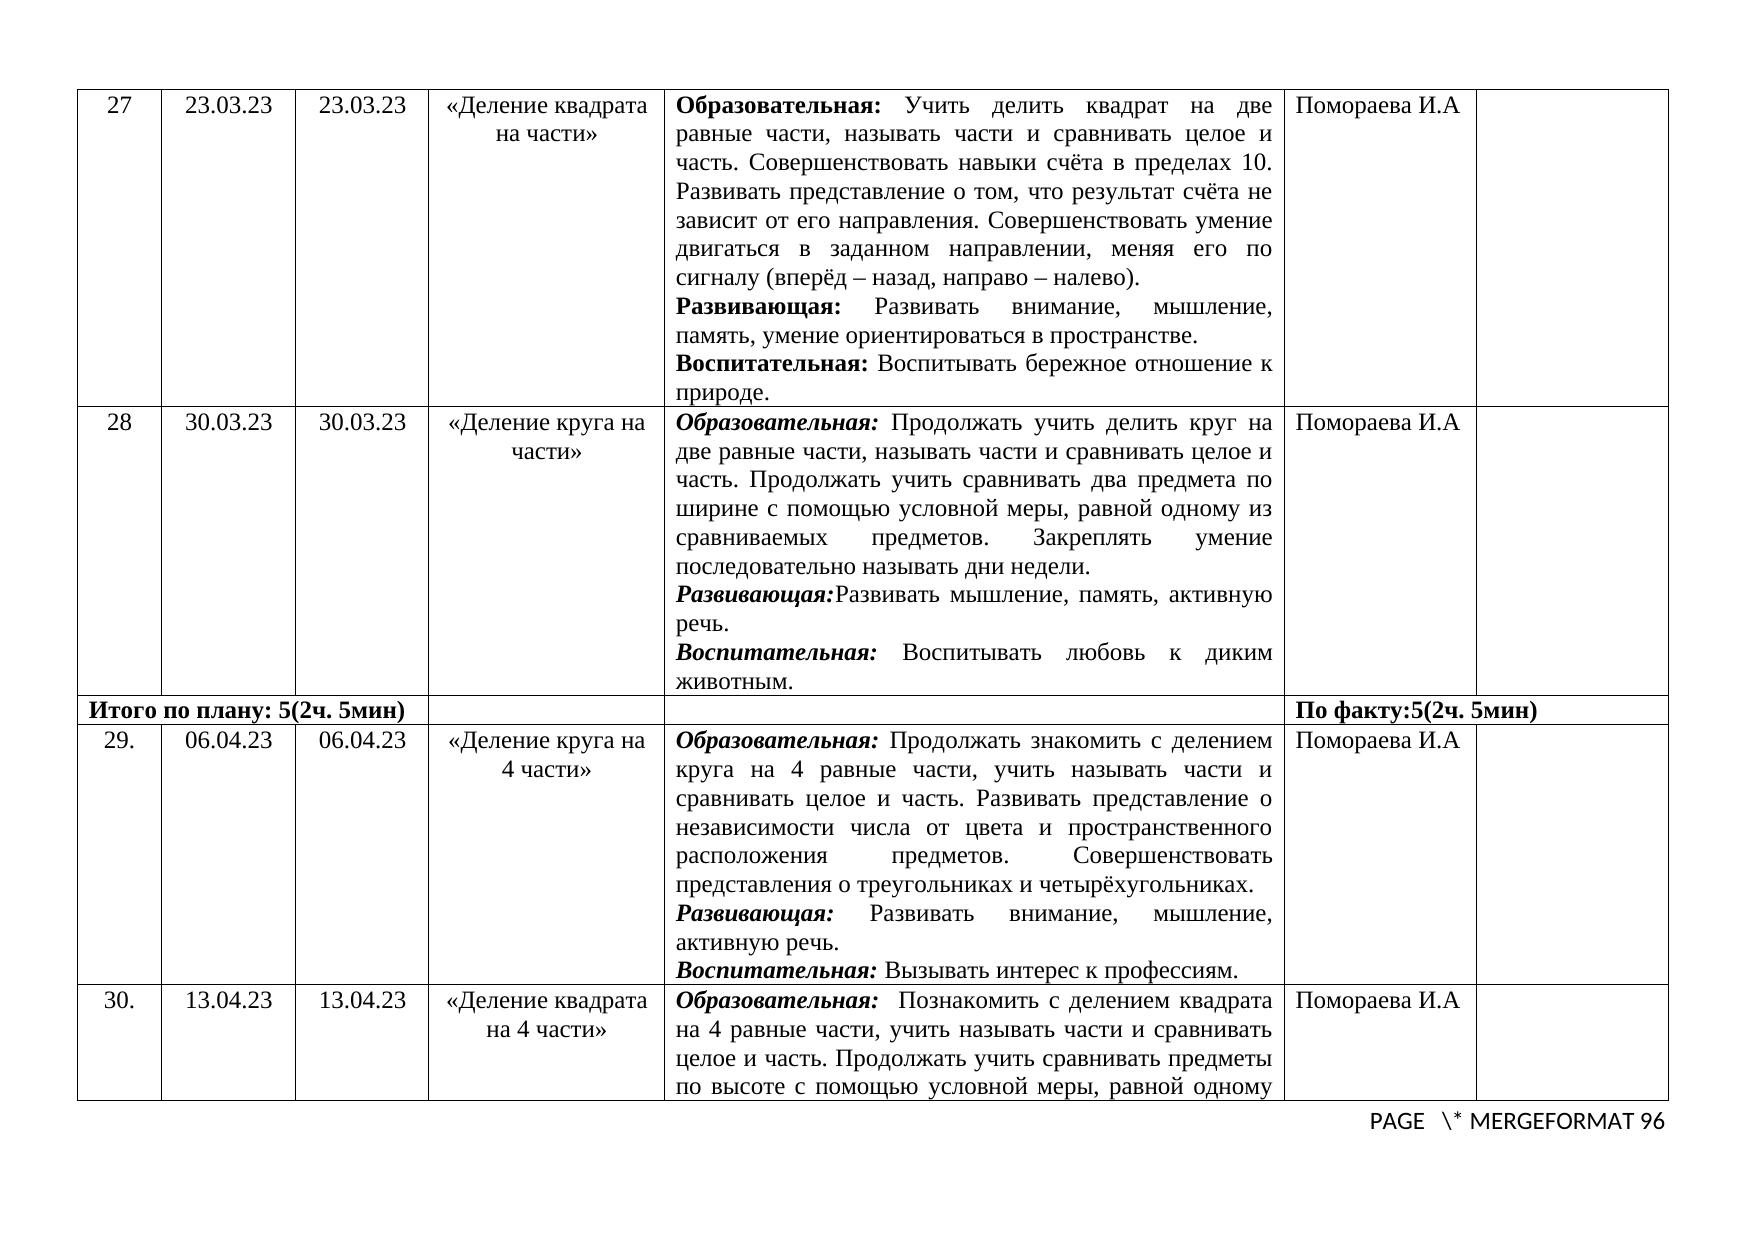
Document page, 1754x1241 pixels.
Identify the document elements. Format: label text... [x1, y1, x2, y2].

table_cell 30.03.23 [162, 407, 295, 694]
table_cell 13.04.23 [162, 985, 295, 1100]
table_cell «Деление круга на 4 части» [429, 725, 664, 984]
table_cell [665, 696, 1284, 724]
table_cell Помораева И.А [1285, 407, 1476, 694]
table_cell Помораева И.А [1285, 985, 1476, 1100]
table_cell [429, 985, 664, 1100]
table_cell Итого по плану: 5(2ч. 5мин) [78, 696, 428, 724]
table_cell 28 [78, 407, 161, 694]
table_cell [429, 696, 664, 724]
table_cell 06.04.23 [296, 725, 428, 984]
table_cell 23.03.23 [162, 90, 295, 406]
table_cell Помораева И.А [1285, 725, 1476, 984]
table_cell 30. [78, 985, 161, 1100]
table_cell «Деление круга на части» [429, 407, 664, 694]
table_cell Образовательная: Учить делить квадрат на две равные части, называть части и сравнивать целое и часть. Совершенствовать навыки счёта в пределах 10. Развивать представление о том, что результат счёта не зависит от его направления. Совершенствовать умение двигаться в заданном направлении, меняя его по сигналу (вперёд – назад, направо – налево). Развивающая: Развивать внимание, мышление, память, умение ориентироваться в пространстве. Воспитательная: Воспитывать бережное отношение к природе. [665, 90, 1284, 406]
table_cell 13.04.23 [296, 985, 428, 1100]
table_cell [1477, 725, 1668, 984]
table_cell Помораева И.А [1285, 90, 1476, 406]
table_cell По факту:5(2ч. 5мин) [1285, 696, 1668, 724]
table_cell «Деление квадрата на части» [429, 90, 664, 406]
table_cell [665, 985, 1284, 1100]
table_cell 23.03.23 [296, 90, 428, 406]
table_cell Образовательная: Продолжать учить делить круг на две равные части, называть части и сравнивать целое и часть. Продолжать учить сравнивать два предмета по ширине с помощью условной меры, равной одному из сравниваемых предметов. Закреплять умение последовательно называть дни недели. Развивающая:Развивать мышление, память, активную речь. Воспитательная: Воспитывать любовь к диким животным. [665, 407, 1284, 694]
table_cell Образовательная: Продолжать знакомить с делением круга на 4 равные части, учить называть части и сравнивать целое и часть. Развивать представление о независимости числа от цвета и пространственного расположения предметов. Совершенствовать представления о треугольниках и четырёхугольниках. Развивающая: Развивать внимание, мышление, активную речь. Воспитательная: Вызывать интерес к профессиям. [665, 725, 1284, 984]
table_cell [1477, 985, 1668, 1100]
table_cell [1477, 90, 1668, 406]
table_cell 27 [78, 90, 161, 406]
table_cell [1477, 407, 1668, 694]
table_cell 30.03.23 [296, 407, 428, 694]
table_cell 29. [78, 725, 161, 984]
table_cell 06.04.23 [162, 725, 295, 984]
